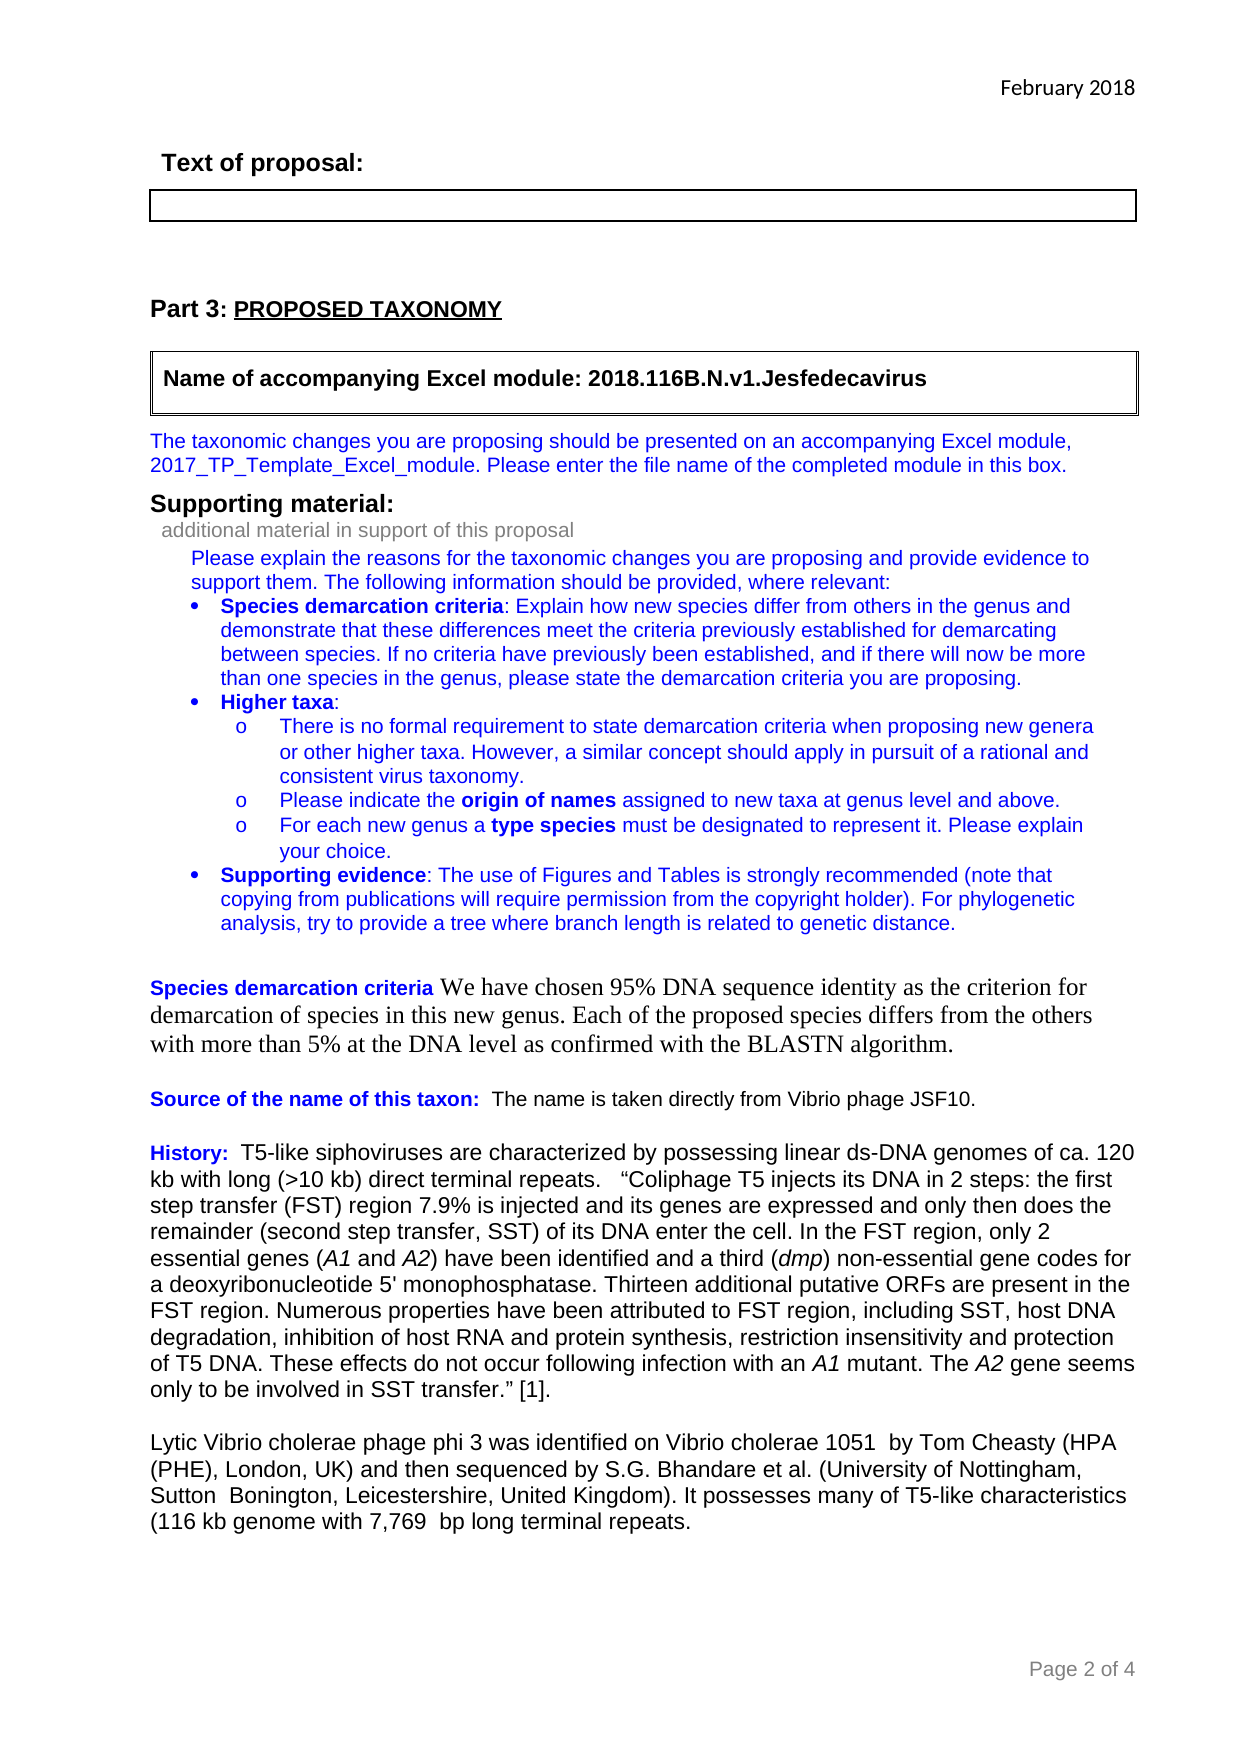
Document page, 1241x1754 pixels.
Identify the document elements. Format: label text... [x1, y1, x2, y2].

table_cell [151, 191, 1135, 219]
text Species demarcation criteria We have chosen 95% DNA sequence identity as the criterion for demarcation of species in this new genus. Each of the proposed species differs from the others with more than 5% at the DNA level as confirmed with the BLASTN algorithm. [150, 972, 1135, 1058]
text History: T5-like siphoviruses are characterized by possessing linear ds-DNA genomes of ca. 120 kb with long (>10 kb) direct terminal repeats. “Coliphage T5 injects its DNA in 2 steps: the first step transfer (FST) region 7.9% is injected and its genes are expressed and only then does the remainder (second step transfer, SST) of its DNA enter the cell. In the FST region, only 2 essential genes (A1 and A2) have been identified and a third (dmp) non-essential gene codes for a deoxyribonucleotide 5' monophosphatase. Thirteen additional putative ORFs are present in the FST region. Numerous properties have been attributed to FST region, including SST, host DNA degradation, inhibition of host RNA and protein synthesis, restriction insensitivity and protection of T5 DNA. These effects do not occur following infection with an A1 mutant. The A2 gene seems only to be involved in SST transfer.” [1]. [150, 1139, 1135, 1403]
text Source of the name of this taxon: The name is taken directly from Vibrio phage JSF10. [150, 1087, 1135, 1111]
table_header additional material in support of this proposal [150, 518, 1111, 546]
table_header Name of accompanying Excel module: 2018.116B.N.v1.Jesfedecavirus [153, 352, 1136, 413]
text Supporting material: [150, 489, 1135, 518]
table_cell Please explain the reasons for the taxonomic changes you are proposing and provide evidence to support them. The following information should be provided, where relevant: Species demarcation criteria: Explain how new species differ from others in the genus and demonstrate that these differences meet the criteria previously established for demarcating between species. If no criteria have previously been established, and if there will now be more than one species in the genus, please state the demarcation criteria you are proposing. Higher taxa: There is no formal requirement to state demarcation criteria when proposing new genera or other higher taxa. However, a similar concept should apply in pursuit of a rational and consistent virus taxonomy. Please indicate the origin of names assigned to new taxa at genus level and above. For each new genus a type species must be designated to represent it. Please explain your choice. Supporting evidence: The use of Figures and Tables is strongly recommended (note that copying from publications will require permission from the copyright holder). For phylogenetic analysis, try to provide a tree where branch length is related to genetic distance. [150, 546, 1111, 972]
text Part 3: PROPOSED TAXONOMY [150, 293, 1135, 322]
table_header Text of proposal: [150, 135, 1136, 189]
text The taxonomic changes you are proposing should be presented on an accompanying Excel module, 2017_TP_Template_Excel_module. Please enter the file name of the completed module in this box. [150, 429, 1135, 477]
text Lytic Vibrio cholerae phage phi 3 was identified on Vibrio cholerae 1051 by Tom Cheasty (HPA (PHE), London, UK) and then sequenced by S.G. Bhandare et al. (University of Nottingham, Sutton Bonington, Leicestershire, United Kingdom). It possesses many of T5-like characteristics (116 kb genome with 7,769 bp long terminal repeats. [150, 1429, 1135, 1536]
